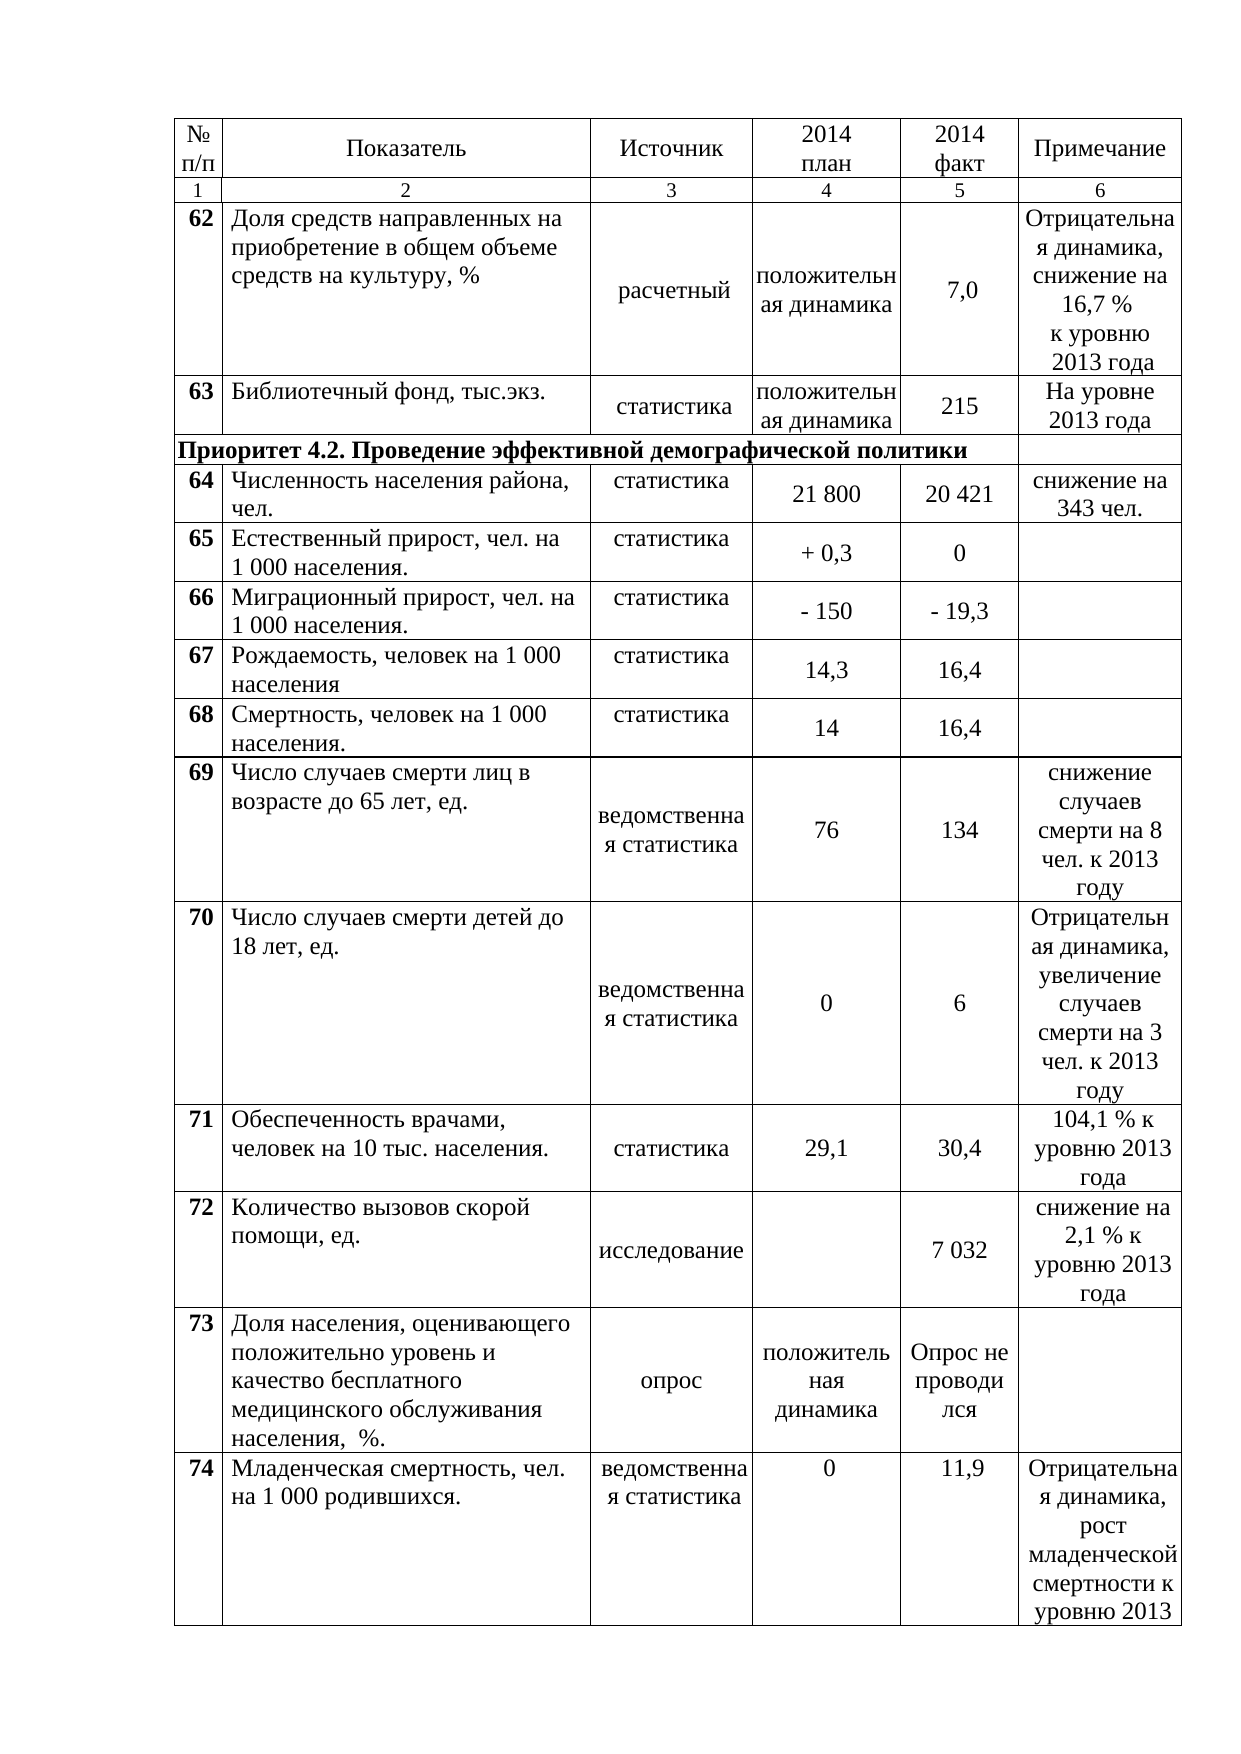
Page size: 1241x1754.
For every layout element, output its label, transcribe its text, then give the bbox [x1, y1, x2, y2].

table_cell Численность населения района, чел. [223, 465, 590, 522]
table_cell [1019, 699, 1181, 756]
table_cell 14 [753, 699, 900, 756]
table_cell Отрицательная динамика, снижение на 16,7 % к уровню 2013 года [1019, 203, 1181, 375]
table_cell Отрицательная динамика, увеличение случаев смерти на 3 чел. к 2013 году [1019, 902, 1181, 1103]
table_cell 0 [901, 523, 1018, 581]
table_cell 69 [175, 758, 222, 901]
table_cell положительная динамика [753, 203, 900, 375]
table_cell статистика [591, 376, 752, 434]
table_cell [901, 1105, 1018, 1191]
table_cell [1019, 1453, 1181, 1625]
table_cell 2 [222, 178, 590, 202]
table_header 2014 факт [901, 119, 1018, 177]
table_cell 70 [175, 902, 222, 1103]
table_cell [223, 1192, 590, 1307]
table_header Показатель [223, 119, 590, 177]
table_cell 16,4 [901, 640, 1018, 698]
table_cell 1 [175, 178, 221, 202]
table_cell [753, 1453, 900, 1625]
table_cell Число случаев смерти детей до 18 лет, ед. [223, 902, 590, 1103]
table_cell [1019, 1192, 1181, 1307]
table_cell [1019, 582, 1181, 639]
table_cell 66 [175, 582, 222, 639]
table_cell + 0,3 [753, 523, 900, 581]
table_cell 76 [753, 758, 900, 901]
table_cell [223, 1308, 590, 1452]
table_cell На уровне 2013 года [1019, 376, 1181, 434]
table_header № п/п [175, 119, 222, 177]
table_header Источник [591, 119, 752, 177]
table_cell положительная динамика [753, 376, 900, 434]
table_cell [1019, 523, 1181, 581]
table_cell 7,0 [901, 203, 1018, 375]
table_cell 4 [753, 178, 900, 202]
table_cell 3 [591, 178, 752, 202]
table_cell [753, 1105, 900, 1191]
table_cell Миграционный прирост, чел. на 1 000 населения. [223, 582, 590, 639]
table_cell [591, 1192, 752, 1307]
table_cell Смертность, человек на 1 000 населения. [223, 699, 590, 756]
table_cell [1019, 640, 1181, 698]
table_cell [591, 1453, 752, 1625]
table_cell ведомственная статистика [591, 902, 752, 1103]
table_cell 71 [175, 1105, 222, 1191]
table_cell 65 [175, 523, 222, 581]
table_cell Приоритет 4.2. Проведение эффективной демографической политики [175, 435, 1018, 464]
table_cell Доля средств направленных на приобретение в общем объеме средств на культуру, % [223, 203, 590, 375]
table_cell 134 [901, 758, 1018, 901]
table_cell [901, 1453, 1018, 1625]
table_cell ведомственная статистика [591, 758, 752, 901]
table_header Примечание [1019, 119, 1181, 177]
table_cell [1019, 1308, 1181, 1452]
table_cell снижение на 343 чел. [1019, 465, 1181, 522]
table_cell статистика [591, 582, 752, 639]
table_header 2014 план [753, 119, 900, 177]
table_cell 67 [175, 640, 222, 698]
table_cell 62 [175, 203, 222, 375]
table_cell 16,4 [901, 699, 1018, 756]
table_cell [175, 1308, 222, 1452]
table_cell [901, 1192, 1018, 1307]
table_cell 14,3 [753, 640, 900, 698]
table_cell 64 [175, 465, 222, 522]
table_cell 68 [175, 699, 222, 756]
table_cell статистика [591, 699, 752, 756]
table_cell расчетный [591, 203, 752, 375]
table_cell [1019, 435, 1181, 464]
table_cell 20 421 [901, 465, 1018, 522]
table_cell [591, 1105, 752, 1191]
table_cell 21 800 [753, 465, 900, 522]
table_cell статистика [591, 465, 752, 522]
table_cell статистика [591, 523, 752, 581]
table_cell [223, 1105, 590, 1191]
table_cell Рождаемость, человек на 1 000 населения [223, 640, 590, 698]
table_cell 63 [175, 376, 222, 434]
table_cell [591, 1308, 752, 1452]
table_cell 6 [901, 902, 1018, 1103]
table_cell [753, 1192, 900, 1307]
table_cell - 150 [753, 582, 900, 639]
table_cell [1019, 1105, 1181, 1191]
table_cell Естественный прирост, чел. на 1 000 населения. [223, 523, 590, 581]
table_cell статистика [591, 640, 752, 698]
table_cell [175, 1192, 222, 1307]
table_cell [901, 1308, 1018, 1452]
table_cell 0 [753, 902, 900, 1103]
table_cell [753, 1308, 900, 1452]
table_cell Число случаев смерти лиц в возрасте до 65 лет, ед. [223, 758, 590, 901]
table_cell снижение случаев смерти на 8 чел. к 2013 году [1019, 758, 1181, 901]
table_cell 215 [901, 376, 1018, 434]
table_cell Библиотечный фонд, тыс.экз. [223, 376, 590, 434]
table_cell 5 [901, 178, 1018, 202]
table_cell 6 [1019, 178, 1181, 202]
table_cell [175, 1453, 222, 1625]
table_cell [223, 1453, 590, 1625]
table_cell - 19,3 [901, 582, 1018, 639]
